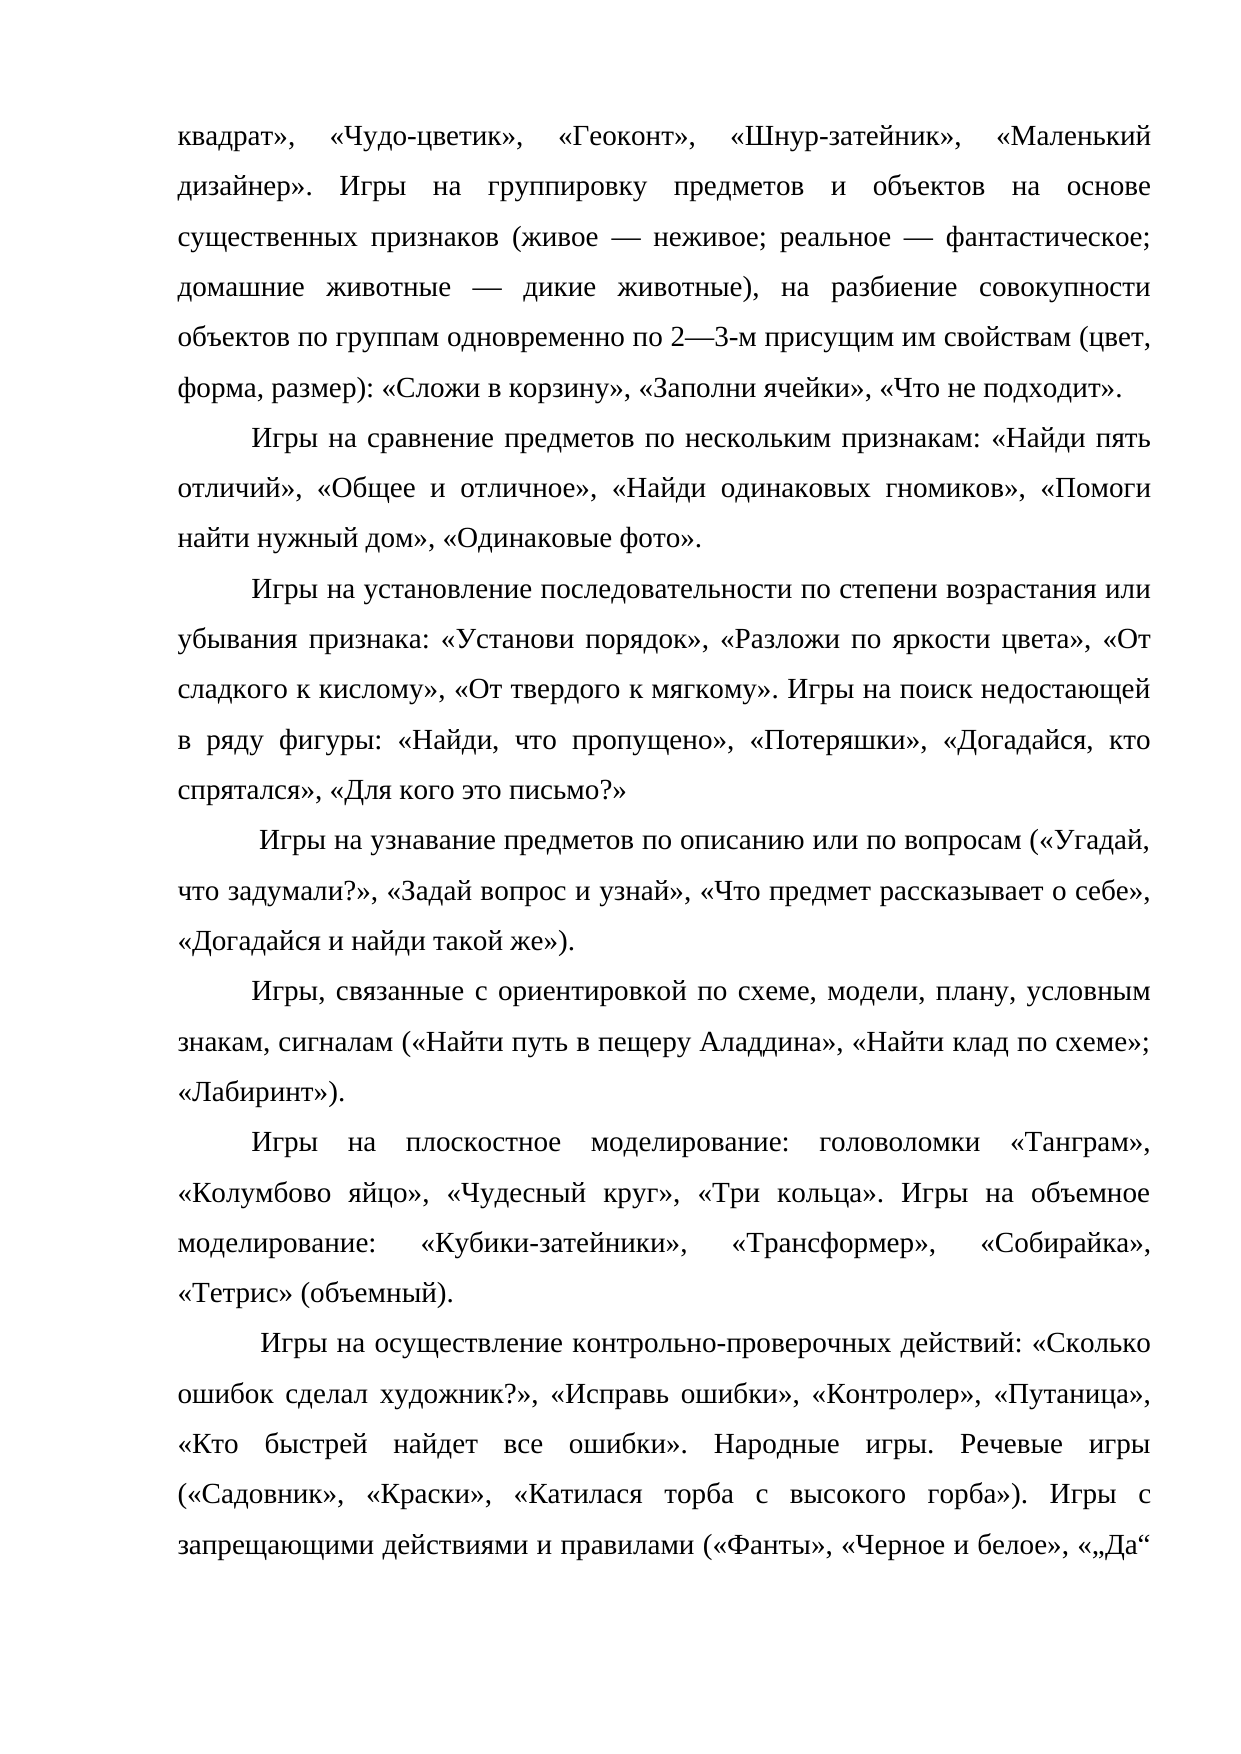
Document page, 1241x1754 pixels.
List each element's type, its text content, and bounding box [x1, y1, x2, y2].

text Игры на сравнение предметов по нескольким признакам: «Найди пять отличий», «Общее и отличное», «Найди одинаковых гномиков», «Помоги найти нужный дом», «Одинаковые фото». [177, 420, 1152, 554]
text Игры на узнавание предметов по описанию или по вопросам («Угадай, что задумали?», «Задай вопрос и узнай», «Что предмет рассказывает о себе», «Догадайся и найди такой же»). [177, 822, 1152, 957]
text Игры, связанные с ориентировкой по схеме, модели, плану, условным знакам, сигналам («Найти путь в пещеру Аладдина», «Найти клад по схеме»; «Лабиринт»). [177, 973, 1152, 1108]
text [177, 1326, 1152, 1560]
text Игры на плоскостное моделирование: головоломки «Танграм», «Колумбово яйцо», «Чудесный круг», «Три кольца». Игры на объемное моделирование: «Кубики-затейники», «Трансформер», «Собирайка», «Тетрис» (объемный). [177, 1124, 1152, 1309]
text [177, 118, 1152, 403]
text Игры на установление последовательности по степени возрастания или убывания признака: «Установи порядок», «Разложи по яркости цвета», «От сладкого к кислому», «От твердого к мягкому». Игры на поиск недостающей в ряду фигуры: «Найди, что пропущено», «Потеряшки», «Догадайся, кто спрятался», «Для кого это письмо?» [177, 571, 1152, 806]
